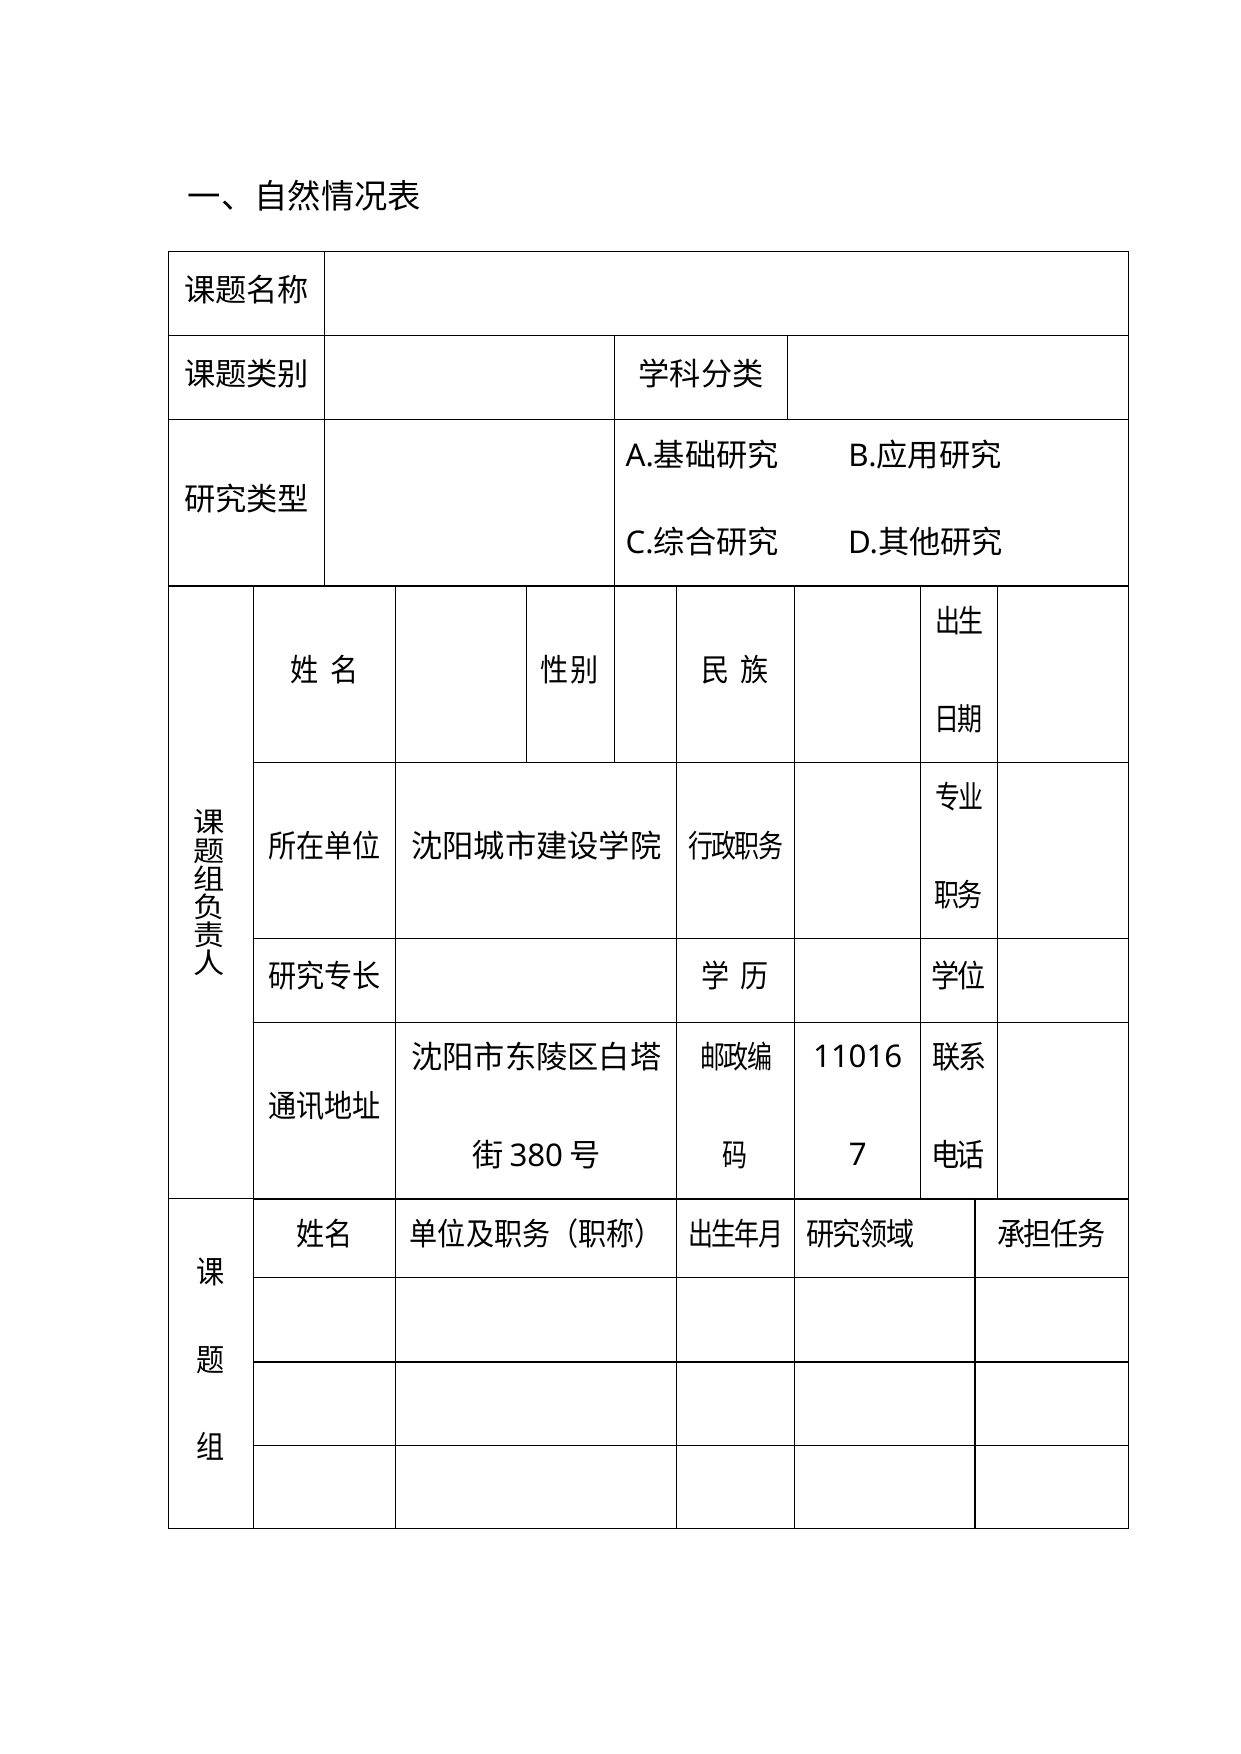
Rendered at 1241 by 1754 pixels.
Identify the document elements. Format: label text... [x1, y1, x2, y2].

table_cell 出生日期 [921, 587, 997, 762]
table_cell [396, 1278, 676, 1361]
table_cell [998, 1023, 1128, 1198]
table_cell [795, 1446, 974, 1528]
table_cell [325, 420, 614, 585]
table_cell [677, 1363, 794, 1445]
table_cell 沈阳城市建设学院 [396, 763, 676, 938]
table_cell [254, 1363, 395, 1445]
table_cell [976, 1363, 1128, 1445]
table_cell [615, 587, 676, 762]
table_cell 通讯地址 [254, 1023, 395, 1198]
table_cell [254, 1446, 395, 1528]
table_cell 学 历 [677, 939, 794, 1022]
table_cell 单位及职务（职称） [396, 1200, 676, 1277]
table_cell 课 题 组 主 要 成 员 [169, 1199, 253, 1528]
table_cell 课题组负责人 [169, 587, 253, 1198]
table_cell [795, 587, 920, 762]
table_cell [396, 587, 526, 762]
table_cell 承担任务 [976, 1200, 1128, 1277]
table_cell 研究类型 [169, 420, 324, 585]
table_cell [677, 1446, 794, 1528]
table_cell 学位 [921, 939, 997, 1022]
table_cell [254, 1278, 395, 1361]
table_cell [396, 939, 676, 1022]
table_cell 研究专长 [254, 939, 395, 1022]
table_cell [795, 763, 920, 938]
table_cell 邮政编码 [677, 1023, 794, 1198]
table_header 课题名称 [169, 252, 324, 335]
table_cell 110167 [795, 1023, 920, 1198]
table_cell [976, 1446, 1128, 1528]
table_header [325, 252, 1128, 335]
table_cell 行政职务 [677, 763, 794, 938]
table_cell [998, 763, 1128, 938]
table_cell [788, 336, 1128, 419]
table_cell [998, 939, 1128, 1022]
table_cell 课题类别 [169, 336, 324, 419]
table_cell [976, 1278, 1128, 1361]
table_cell 专业职务 [921, 763, 997, 938]
text 一、自然情况表 [187, 162, 1053, 227]
table_cell 姓名 [254, 1200, 395, 1277]
table_cell [396, 1363, 676, 1445]
table_cell 学科分类 [615, 336, 787, 419]
table_cell [677, 1278, 794, 1361]
table_cell [998, 587, 1128, 762]
table_cell A.基础研究 B.应用研究 C.综合研究 D.其他研究 [615, 420, 1128, 585]
table_cell [795, 1278, 974, 1361]
table_cell 沈阳市东陵区白塔街380号 [396, 1023, 676, 1198]
table_cell 联系电话 [921, 1023, 997, 1198]
table_cell [325, 336, 614, 419]
table_cell 性 别 [527, 587, 614, 762]
table_cell [795, 1363, 974, 1445]
table_cell [795, 939, 920, 1022]
table_cell 研究领域 [795, 1200, 974, 1277]
table_cell 姓 名 [254, 587, 395, 762]
table_cell [396, 1446, 676, 1528]
table_cell 所在单位 [254, 763, 395, 938]
table_cell 民 族 [677, 587, 794, 762]
table_cell 出生年月 [677, 1200, 794, 1277]
